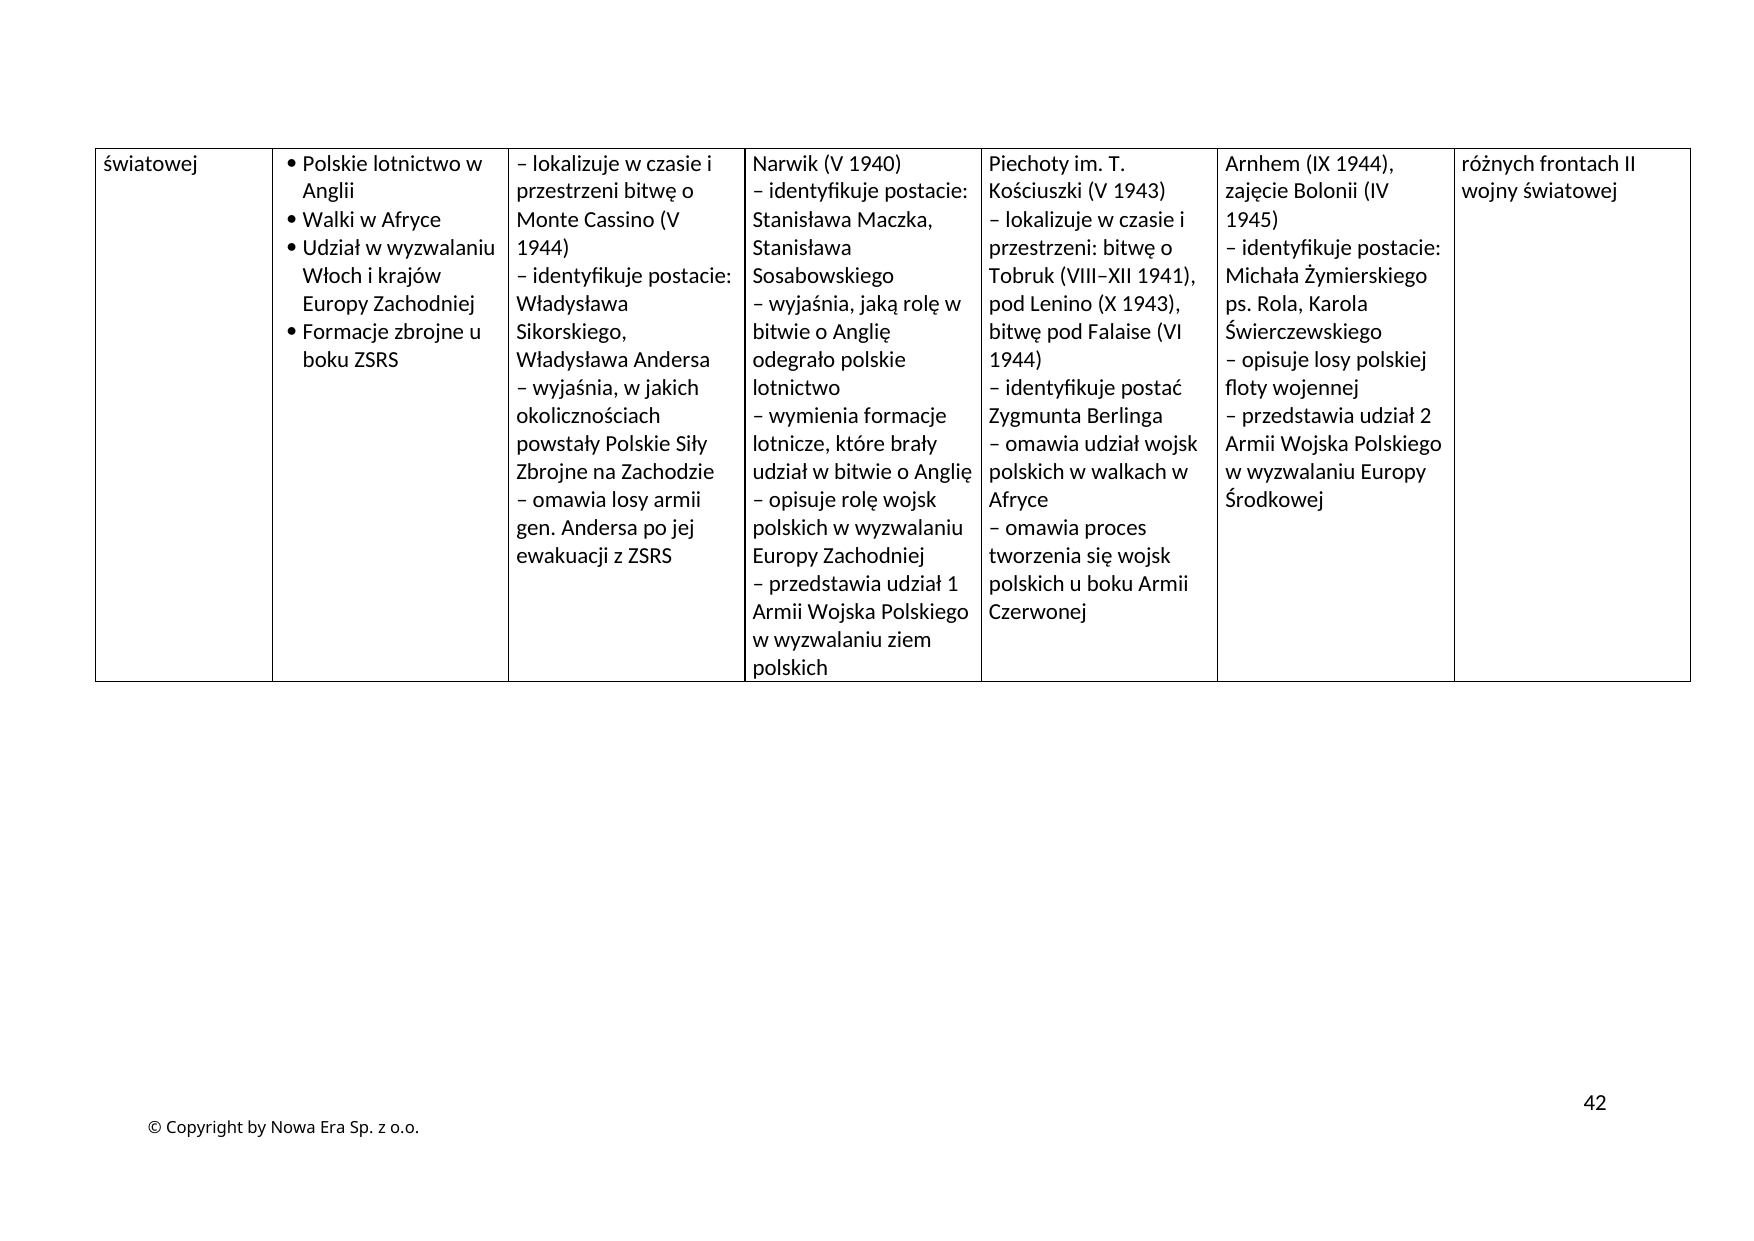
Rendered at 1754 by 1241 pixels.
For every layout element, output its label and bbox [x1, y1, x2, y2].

table_cell [96, 149, 272, 681]
table_cell [1455, 149, 1690, 681]
table_cell [273, 149, 508, 681]
table_cell [509, 149, 744, 681]
table_cell [1218, 149, 1454, 681]
table_cell [746, 149, 981, 681]
table_cell [982, 149, 1217, 681]
